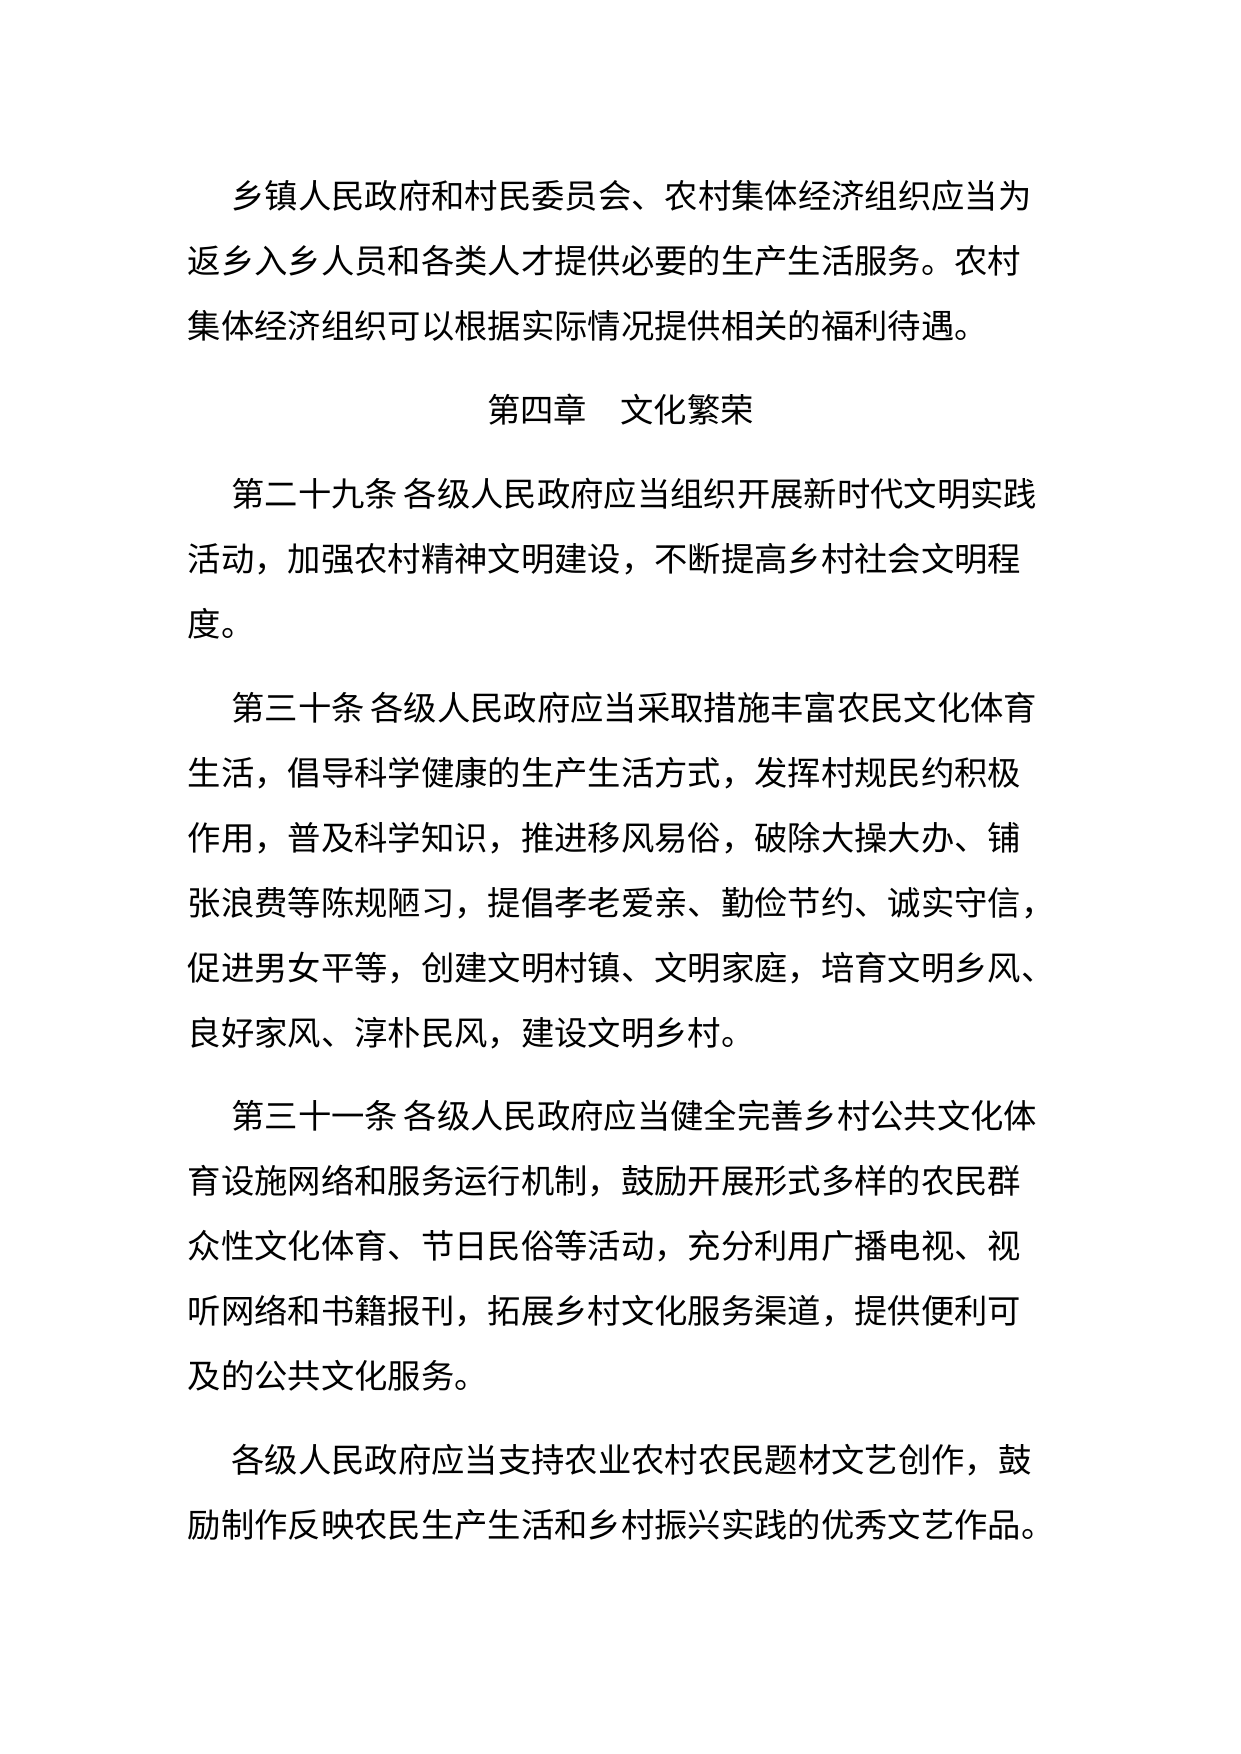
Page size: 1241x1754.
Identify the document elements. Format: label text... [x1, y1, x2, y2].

text 第三十一条 各级人民政府应当健全完善乡村公共文化体育设施网络和服务运行机制，鼓励开展形式多样的农民群众性文化体育、节日民俗等活动，充分利用广播电视、视听网络和书籍报刊，拓展乡村文化服务渠道，提供便利可及的公共文化服务。 [187, 1082, 1053, 1407]
text 第四章 文化繁荣 [187, 376, 1053, 441]
text 第二十九条 各级人民政府应当组织开展新时代文明实践活动，加强农村精神文明建设，不断提高乡村社会文明程度。 [187, 459, 1053, 654]
text 各级人民政府应当支持农业农村农民题材文艺创作，鼓励制作反映农民生产生活和乡村振兴实践的优秀文艺作品。 [187, 1426, 1053, 1556]
text 第三十条 各级人民政府应当采取措施丰富农民文化体育生活，倡导科学健康的生产生活方式，发挥村规民约积极作用，普及科学知识，推进移风易俗，破除大操大办、铺张浪费等陈规陋习，提倡孝老爱亲、勤俭节约、诚实守信，促进男女平等，创建文明村镇、文明家庭，培育文明乡风、良好家风、淳朴民风，建设文明乡村。 [187, 673, 1053, 1063]
text 乡镇人民政府和村民委员会、农村集体经济组织应当为返乡入乡人员和各类人才提供必要的生产生活服务。农村集体经济组织可以根据实际情况提供相关的福利待遇。 [187, 162, 1053, 357]
